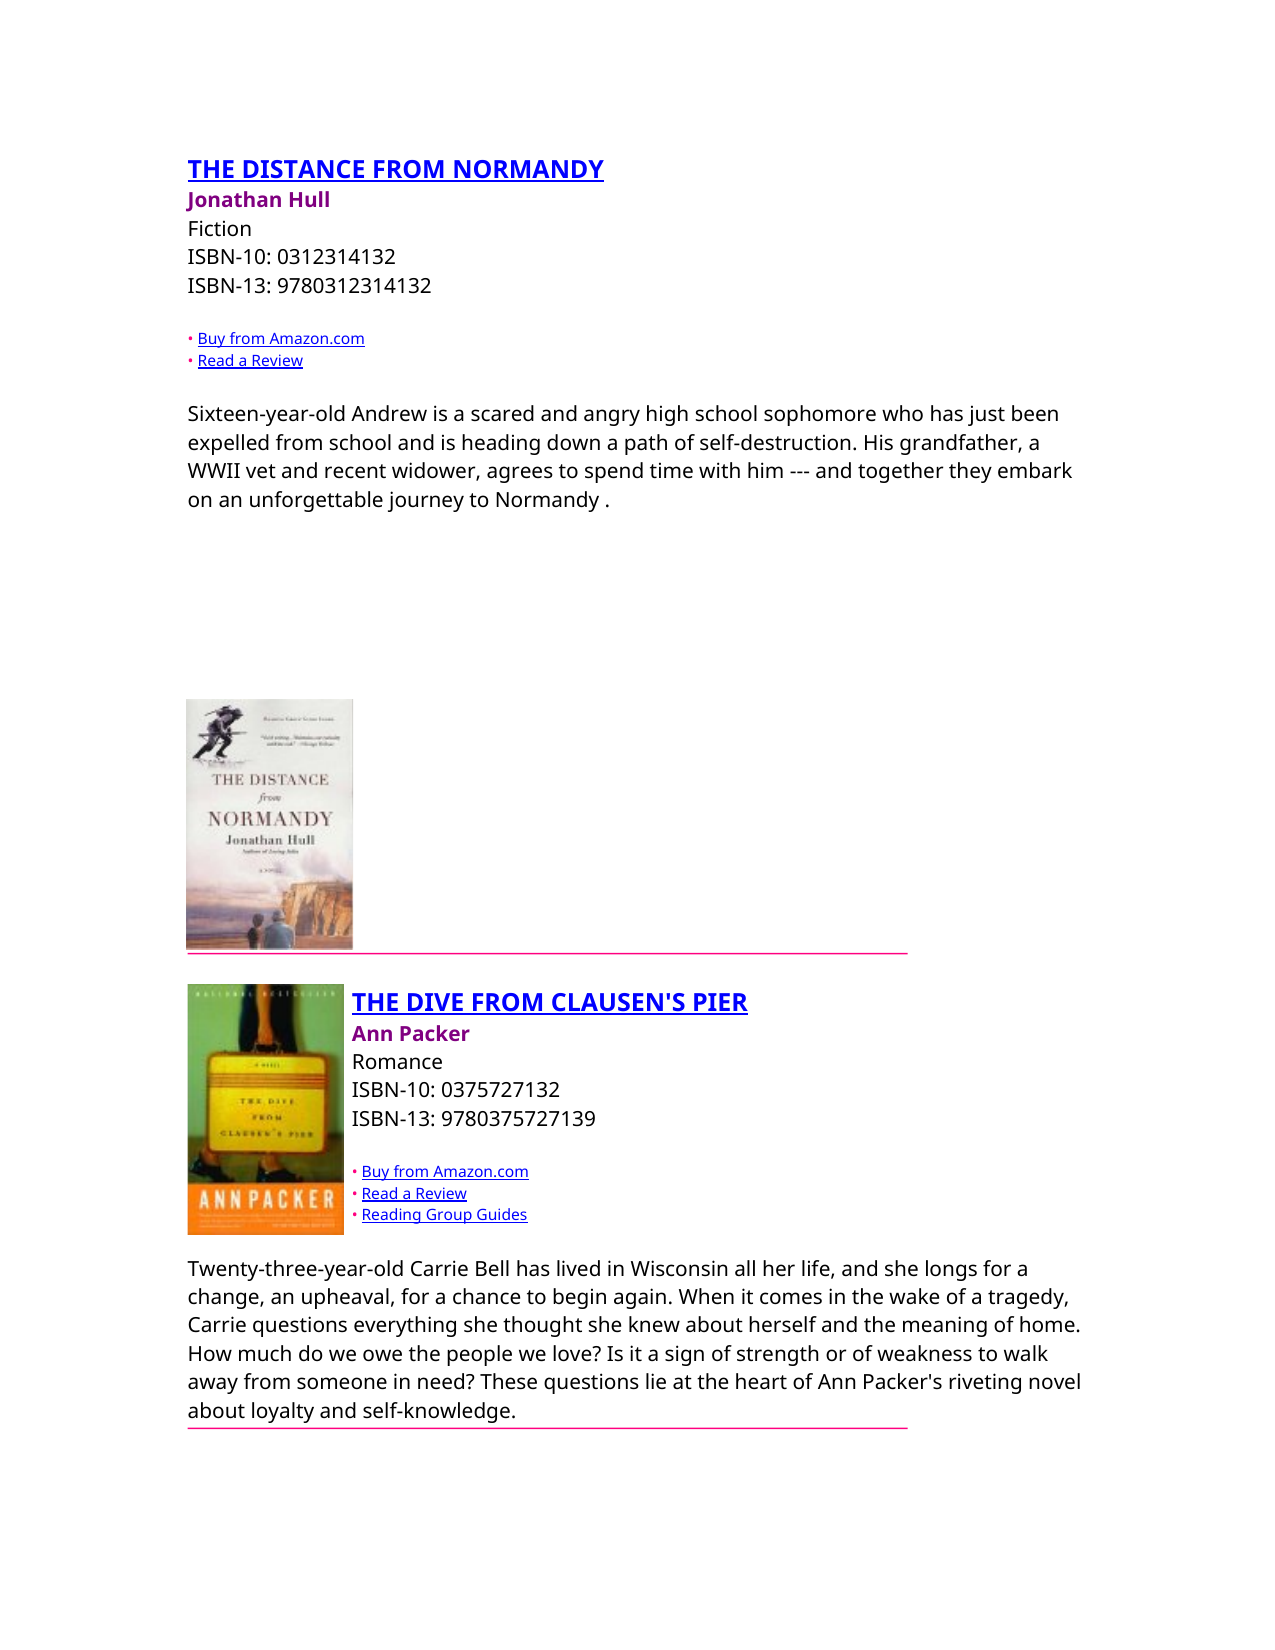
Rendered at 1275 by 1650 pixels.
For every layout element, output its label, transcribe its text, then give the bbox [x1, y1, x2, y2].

table_cell THE DIVE FROM CLAUSEN'S PIER Ann Packer Romance ISBN-10: 0375727132 ISBN-13: 9780375727139 • Buy from Amazon.com • Read a Review • Reading Group Guides Twenty-three-year-old Carrie Bell has lived in Wisconsin all her life, and she longs for a change, an upheaval, for a chance to begin again. When it comes in the wake of a tragedy, Carrie questions everything she thought she knew about herself and the meaning of home. How much do we owe the people we love? Is it a sign of strength or of weakness to walk away from someone in need? These questions lie at the heart of Ann Packer's riveting novel about loyalty and self-knowledge. [186, 983, 1095, 1426]
picture [187, 984, 344, 1235]
table_cell THE DISTANCE FROM NORMANDY Jonathan Hull Fiction ISBN-10: 0312314132 ISBN-13: 9780312314132 • Buy from Amazon.com • Read a Review Sixteen-year-old Andrew is a scared and angry high school sophomore who has just been expelled from school and is heading down a path of self-destruction. His grandfather, a WWII vet and recent widower, agrees to spend time with him --- and together they embark on an unforgettable journey to . [186, 150, 1095, 951]
table_cell [186, 1426, 1095, 1458]
picture [186, 699, 354, 950]
table_cell [186, 951, 1095, 983]
